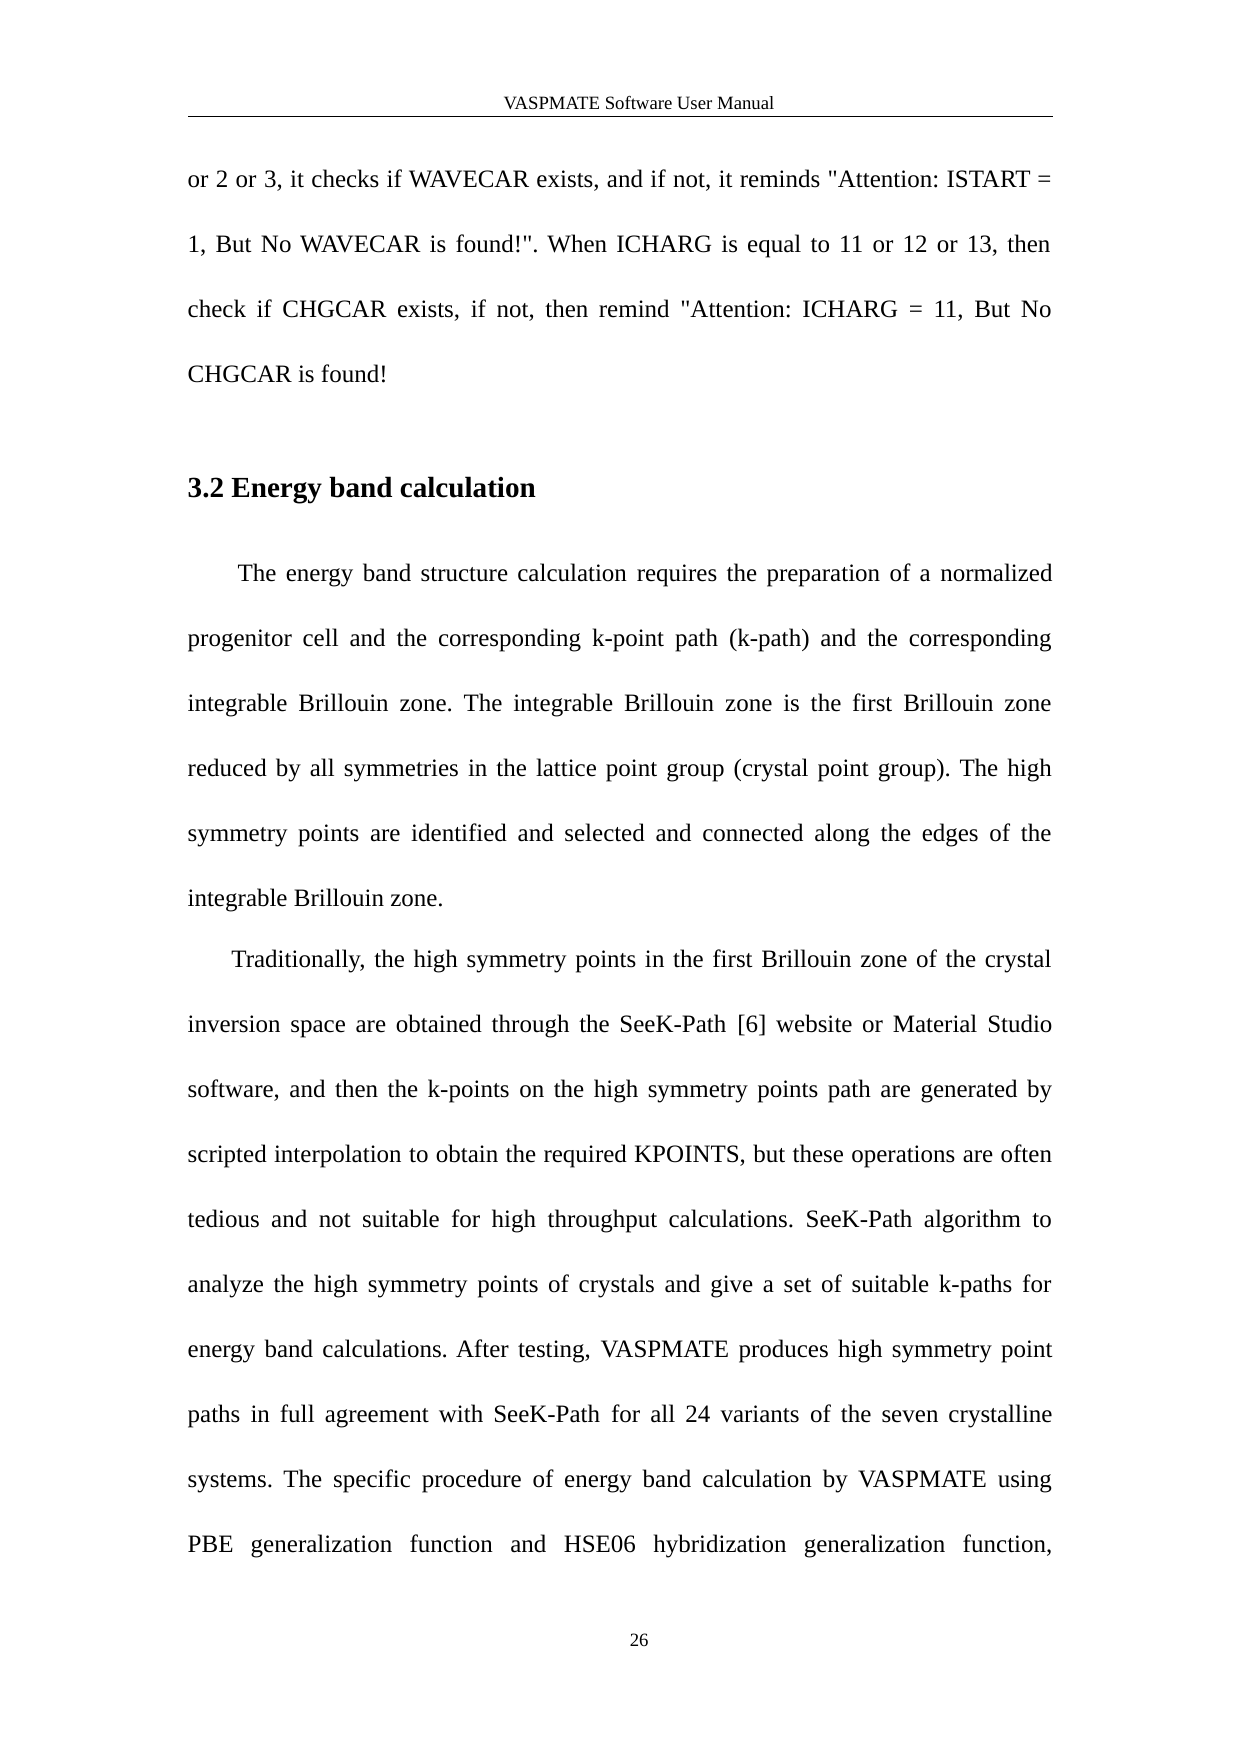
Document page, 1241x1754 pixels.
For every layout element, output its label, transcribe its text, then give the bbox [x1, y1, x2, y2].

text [187, 162, 1053, 389]
subtitle 3.2 Energy band calculation [187, 455, 1053, 520]
text The energy band structure calculation requires the preparation of a normalized progenitor cell and the corresponding k-point path (k-path) and the corresponding integrable Brillouin zone. The integrable Brillouin zone is the first Brillouin zone reduced by all symmetries in the lattice point group (crystal point group). The high symmetry points are identified and selected and connected along the edges of the integrable Brillouin zone. [187, 556, 1053, 914]
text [187, 942, 1053, 1560]
